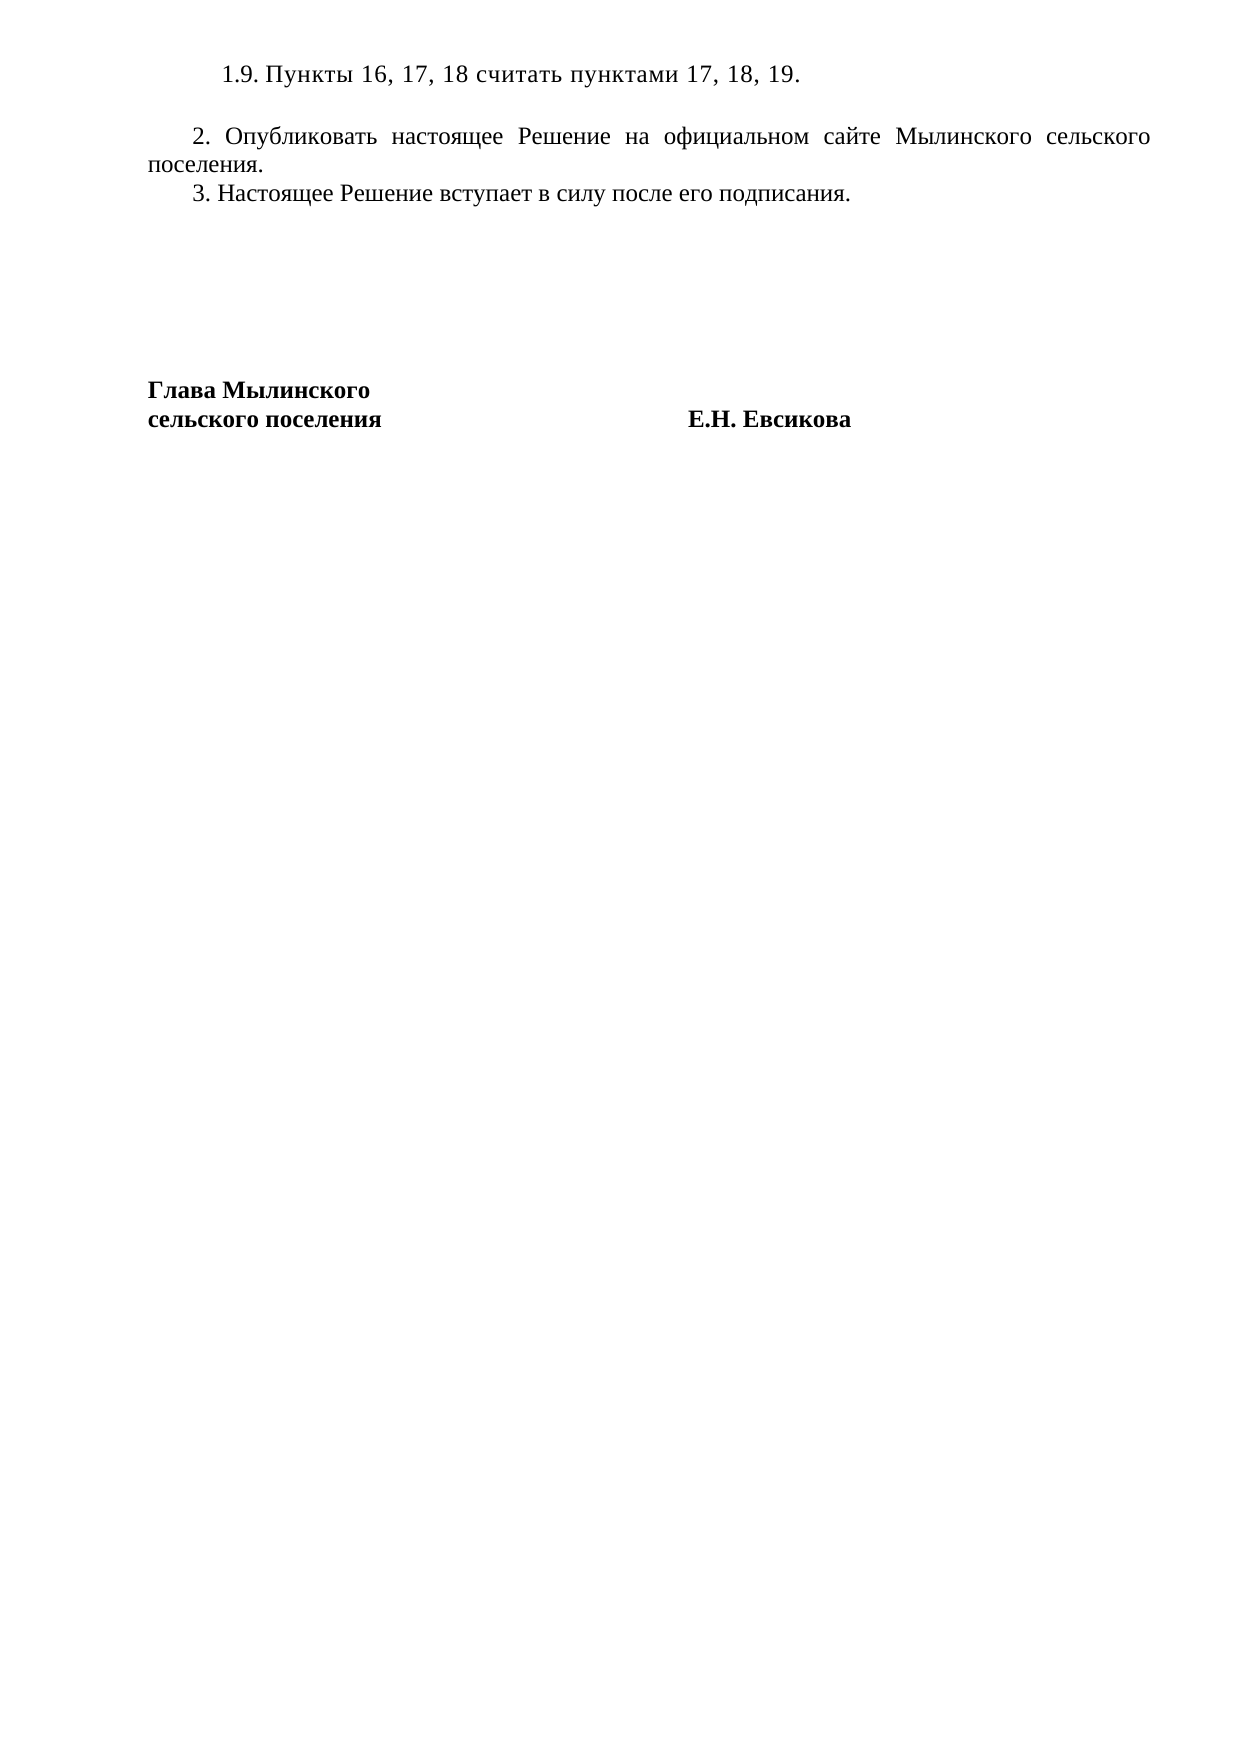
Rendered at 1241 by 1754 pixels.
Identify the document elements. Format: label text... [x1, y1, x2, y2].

text сельского поселения Е.Н. Евсикова [148, 404, 1152, 432]
text 2. Опубликовать настоящее Решение на официальном сайте Мылинского сельского поселения. [148, 121, 1152, 178]
text 1.9. Пункты 16, 17, 18 считать пунктами 17, 18, 19. [148, 59, 1152, 88]
text 3. Настоящее Решение вступает в силу после его подписания. [148, 178, 1152, 207]
text Глава Мылинского [148, 375, 1152, 404]
